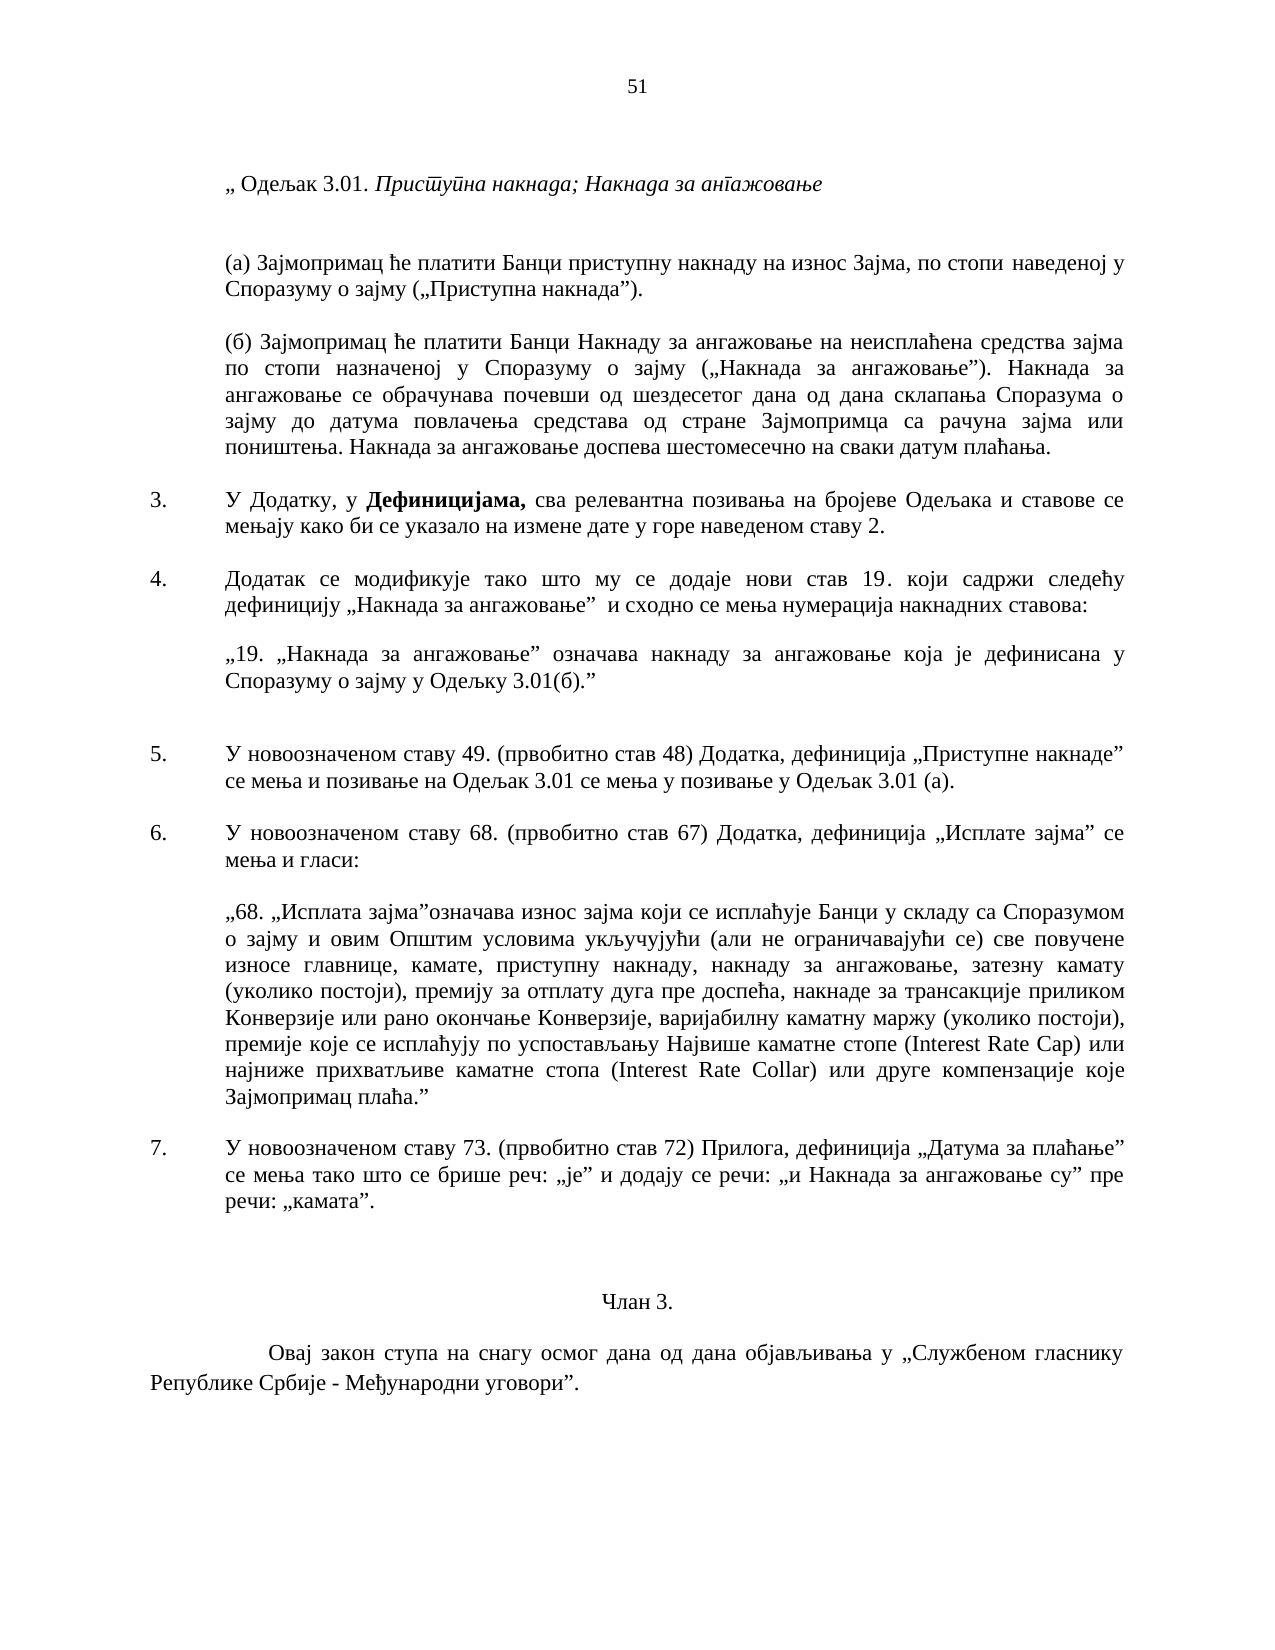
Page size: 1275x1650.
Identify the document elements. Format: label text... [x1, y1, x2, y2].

text 5. У новоозначеном ставу 49. (првобитно став 48) Додатка, дефиниција „Приступне накнаде” се мења и позивање на Одељак 3.01 се мења у позивање у Одељак 3.01 (a). [150, 740, 1125, 793]
text 6. У новоозначеном ставу 68. (првобитно став 67) Додатка, дефиниција „Исплате зајма” се мења и гласи: [150, 819, 1125, 872]
text „ Одељак 3.01. Приступна накнада; Накнада за ангажовање [225, 170, 1125, 196]
text 4. Додатак се модификује тако што му се додаје нови став 19. који садржи следећу дефиницију „Накнада за ангажовање” и сходно се мења нумерација накнадних ставова: [150, 565, 1125, 618]
text 7. У новоозначеном ставу 73. (првобитно став 72) Прилога, дефиниција „Датума за плаћање” се мења тако што се брише реч: „је” и додају се речи: „и Накнада за ангажовање су” пре речи: „камата”. [150, 1134, 1125, 1213]
text „68. „Исплата зајма”означава износ зајма који се исплаћује Банци у складу са Споразумом о зајму и овим Општим условима укључујући (али не ограничавајући се) све повучене износе главнице, камате, приступну накнаду, накнаду за ангажовање, затезну камату (уколико постоји), премију за отплату дуга пре доспећа, накнаде за трансакције приликом Конверзије или рано окончање Конверзије, варијабилну каматну маржу (уколико постоји), премије које се исплаћују по успостављању Највише каматне стопе (Interest Rate Cap) или најниже прихватљиве каматне стопа (Interest Rate Collar) или друге компензације које Зајмопримац плаћа.” [225, 898, 1125, 1109]
text „19. „Накнада за ангажовање” означава накнаду за ангажовање која је дефинисана у Споразуму о зајму у Одељку 3.01(б).” [225, 640, 1125, 693]
text Овај закон ступа на снагу осмог дана од дана објављивања у „Службеном гласнику Републике Србије - Међународни уговори”. [75, 1339, 1125, 1396]
text (б) Зајмопримац ће платити Банци Накнаду за ангажовање на неисплаћена средства зајма по стопи назначеној у Споразуму о зајму („Накнада за ангажовање”). Накнада за ангажовање се обрачунава почевши од шездесетог дана од дана склапања Споразума о зајму до датума повлачења средстава од стране Зајмопримца са рачуна зајма или поништења. Накнада за ангажовање доспева шестомесечно на сваки датум плаћања. [225, 328, 1125, 460]
text 3. У Додатку, у Дефиницијама, сва релевантна позивања на бројеве Одељака и ставове се мењају како би се указало на измене дате у горе наведеном ставу 2. [150, 486, 1125, 539]
text (а) Зајмопримац ће платити Банци приступну накнаду на износ Зајма, по стопи наведеној у Споразуму о зајму („Приступна накнада”). [225, 249, 1125, 302]
text Члан 3. [150, 1288, 1125, 1314]
